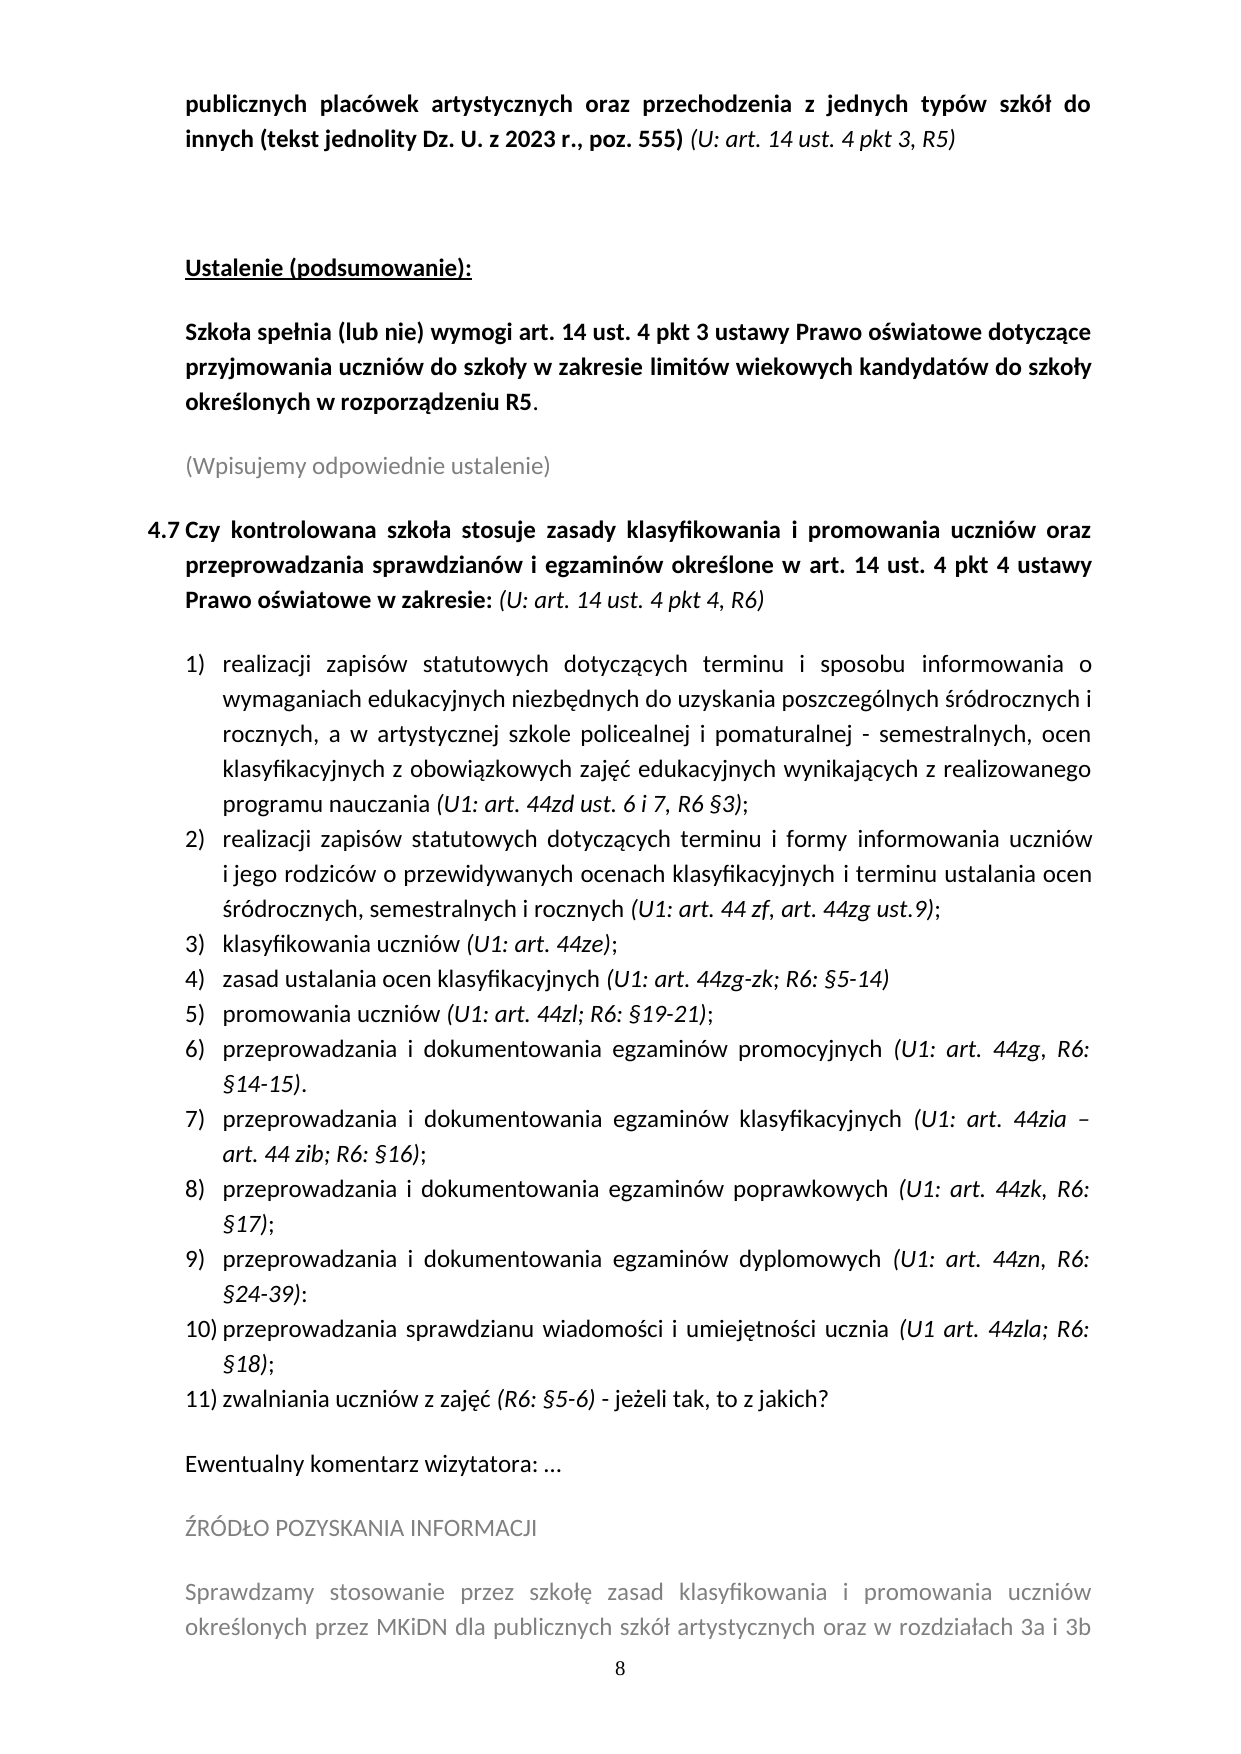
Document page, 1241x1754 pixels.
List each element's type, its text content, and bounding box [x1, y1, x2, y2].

list zasad ustalania ocen klasyfikacyjnych (U1: art. 44zg-zk; R6: §5-14) [185, 964, 1092, 994]
text (Wpisujemy odpowiednie ustalenie) [185, 450, 1092, 481]
list realizacji zapisów statutowych dotyczących terminu i formy informowania uczniów i jego rodziców o przewidywanych ocenach klasyfikacyjnych i terminu ustalania ocen śródrocznych, semestralnych i rocznych (U1: art. 44 zf, art. 44zg ust.9); [185, 824, 1092, 924]
list klasyfikowania uczniów (U1: art. 44ze); [185, 929, 1092, 959]
list zwalniania uczniów z zajęć (R6: §5-6) - jeżeli tak, to z jakich? [185, 1384, 1092, 1414]
list przeprowadzania i dokumentowania egzaminów klasyfikacyjnych (U1: art. 44zia – art. 44 zib; R6: §16); [185, 1104, 1092, 1169]
list realizacji zapisów statutowych dotyczących terminu i sposobu informowania o wymaganiach edukacyjnych niezbędnych do uzyskania poszczególnych śródrocznych i rocznych, a w artystycznej szkole policealnej i pomaturalnej - semestralnych, ocen klasyfikacyjnych z obowiązkowych zajęć edukacyjnych wynikających z realizowanego programu nauczania (U1: art. 44zd ust. 6 i 7, R6 §3); [185, 649, 1092, 819]
text Szkoła spełnia (lub nie) wymogi art. 14 ust. 4 pkt 3 ustawy Prawo oświatowe dotyczące przyjmowania uczniów do szkoły w zakresie limitów wiekowych kandydatów do szkoły określonych w rozporządzeniu R5. [185, 316, 1092, 417]
text Ewentualny komentarz wizytatora: … [185, 1448, 1092, 1478]
list przeprowadzania i dokumentowania egzaminów poprawkowych (U1: art. 44zk, R6: §17); [185, 1174, 1092, 1239]
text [185, 1576, 1092, 1642]
list przeprowadzania i dokumentowania egzaminów dyplomowych (U1: art. 44zn, R6: §24-39): [185, 1244, 1092, 1309]
text ŹRÓDŁO POZYSKANIA INFORMACJI [185, 1512, 1092, 1542]
list przeprowadzania sprawdzianu wiadomości i umiejętności ucznia (U1 art. 44zla; R6: §18); [185, 1314, 1092, 1379]
list przeprowadzania i dokumentowania egzaminów promocyjnych (U1: art. 44zg, R6: §14-15). [185, 1034, 1092, 1099]
list Czy kontrolowana szkoła stosuje zasady klasyfikowania i promowania uczniów oraz przeprowadzania sprawdzianów i egzaminów określone w art. 14 ust. 4 pkt 4 ustawy Prawo oświatowe w zakresie: (U: art. 14 ust. 4 pkt 4, R6) [148, 514, 1092, 615]
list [148, 89, 1092, 154]
list promowania uczniów (U1: art. 44zl; R6: §19-21); [185, 999, 1092, 1029]
text Ustalenie (podsumowanie): [185, 252, 1092, 282]
